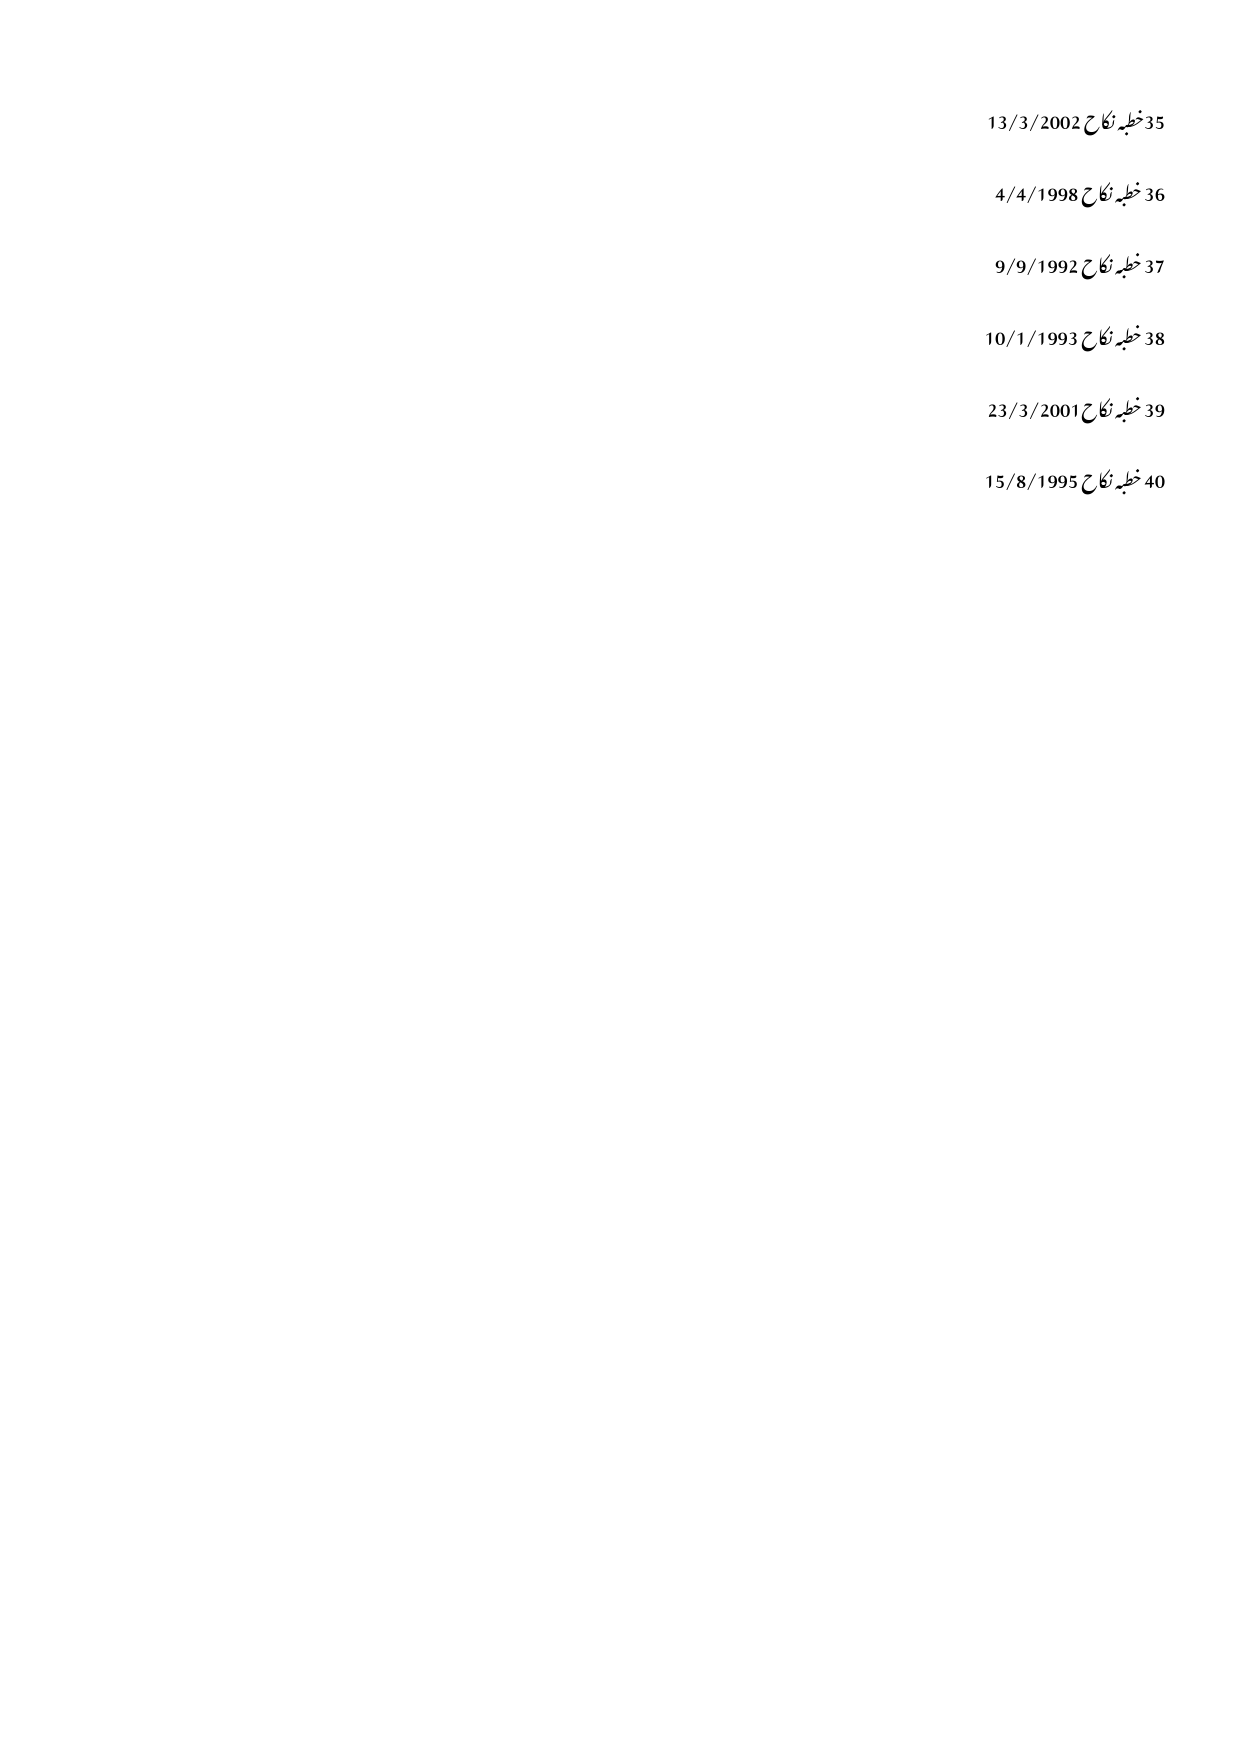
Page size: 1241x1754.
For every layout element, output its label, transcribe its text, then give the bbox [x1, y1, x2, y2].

text 39 خطبہ نکاح23/3/2001 [75, 381, 1165, 428]
text 36 خطبہ نکاح 4/4/1998 [75, 166, 1165, 212]
text 37 خطبہ نکاح 9/9/1992 [75, 237, 1165, 284]
text 40 خطبہ نکاح 15/8/1995 [75, 453, 1165, 500]
text 35خطبہ نکاح 13/3/2002 [75, 94, 1165, 141]
text 38 خطبہ نکاح 10/1/1993 [75, 309, 1165, 356]
